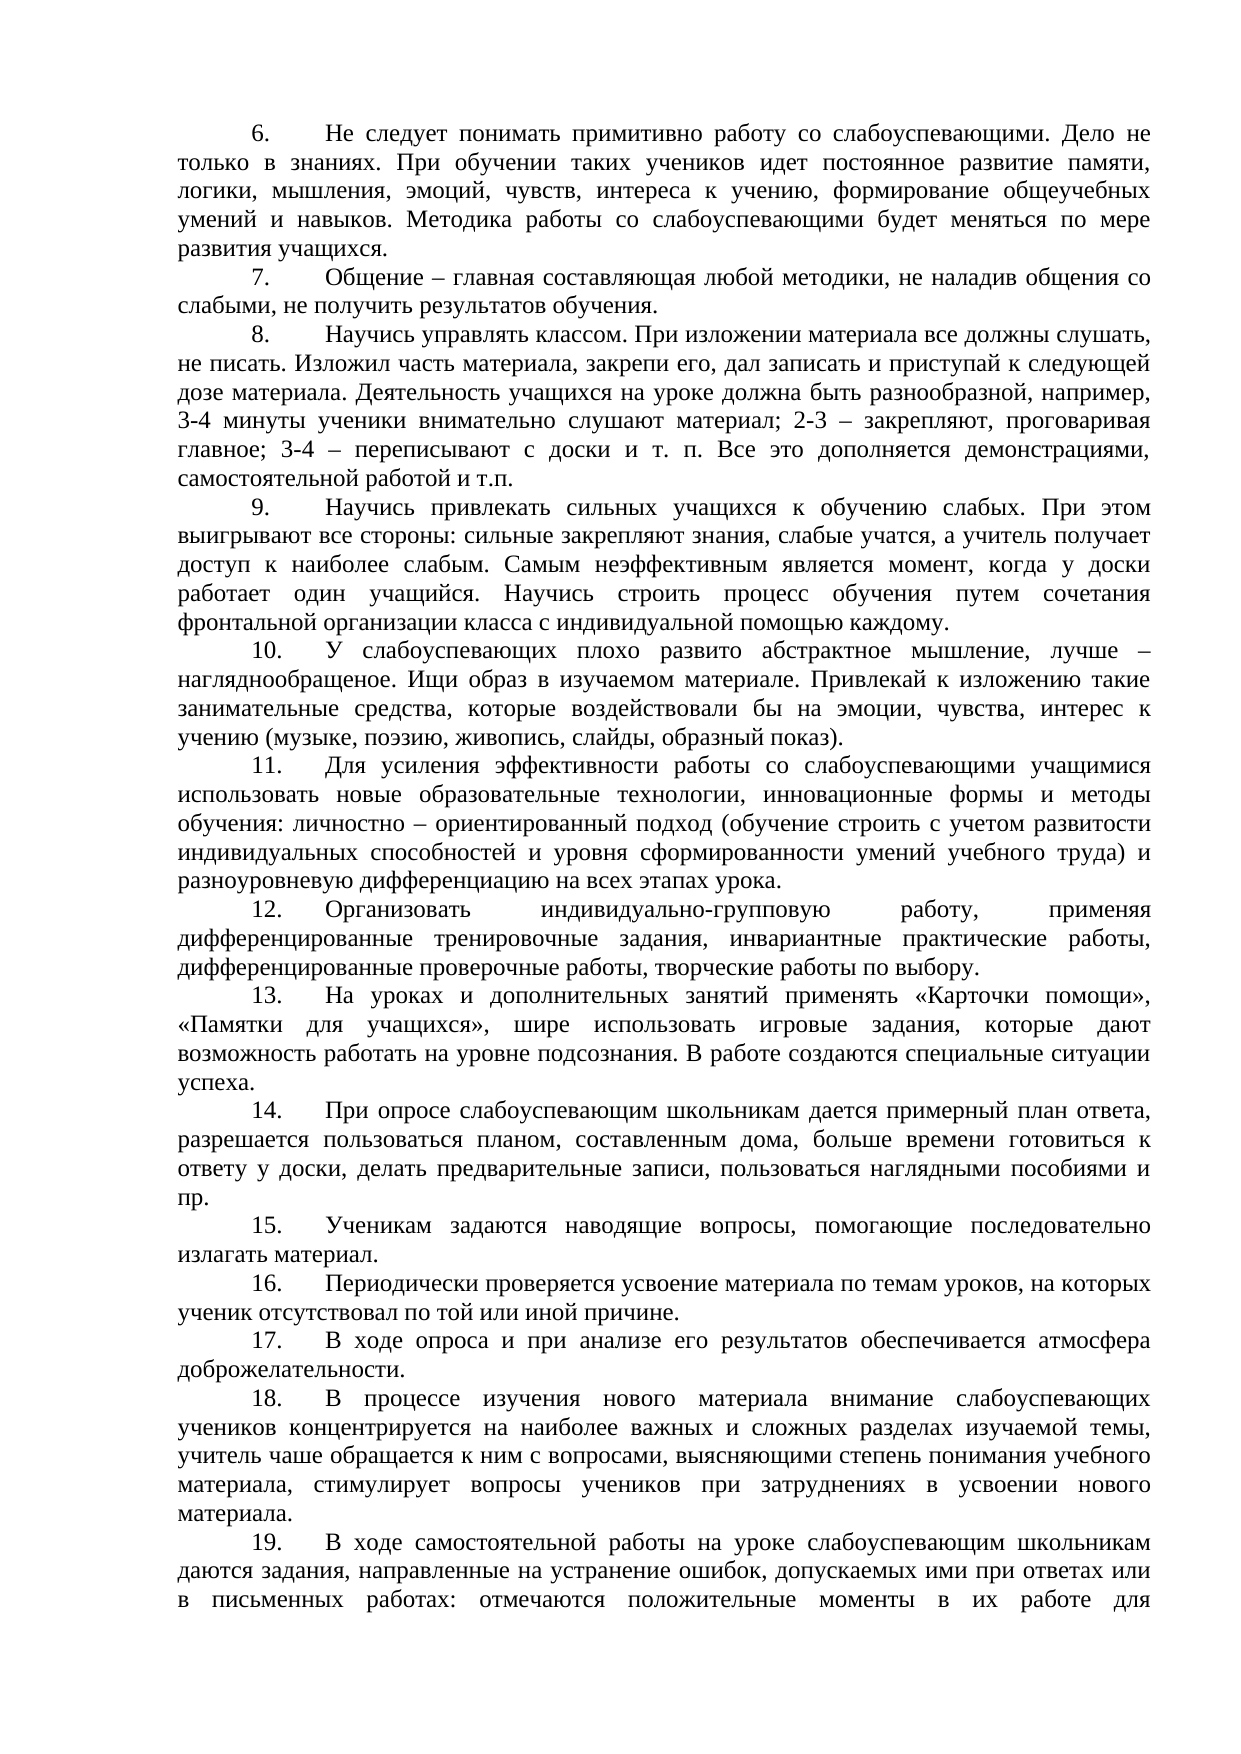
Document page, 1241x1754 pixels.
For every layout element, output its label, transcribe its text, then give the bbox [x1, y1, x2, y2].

list Периодически проверяется усвоение материала по темам уроков, на которых ученик отсутствовал по той или иной причине. [177, 1268, 1152, 1326]
list На уроках и дополнительных занятий применять «Карточки помощи», «Памятки для учащихся», шире использовать игровые задания, которые дают возможность работать на уровне подсознания. В работе создаются специальные ситуации успеха. [177, 981, 1152, 1096]
list У слабоуспевающих плохо развито абстрактное мышление, лучше – нагляднообращеное. Ищи образ в изучаемом материале. Привлекай к изложению такие занимательные средства, которые воздействовали бы на эмоции, чувства, интерес к учению (музыке, поэзию, живопись, слайды, образный показ). [177, 636, 1152, 751]
list В процессе изучения нового материала внимание слабоуспевающих учеников концентрируется на наиболее важных и сложных разделах изучаемой темы, учитель чаше обращается к ним с вопросами, выясняющими степень понимания учебного материала, стимулирует вопросы учеников при затруднениях в усвоении нового материала. [177, 1383, 1152, 1527]
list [177, 1527, 1152, 1613]
list Научись управлять классом. При изложении материала все должны слушать, не писать. Изложил часть материала, закрепи его, дал записать и приступай к следующей дозе материала. Деятельность учащихся на уроке должна быть разнообразной, например, 3-4 минуты ученики внимательно слушают материал; 2-3 – закрепляют, проговаривая главное; 3-4 – переписывают с доски и т. п. Все это дополняется демонстрациями, самостоятельной работой и т.п. [177, 319, 1152, 492]
list Общение – главная составляющая любой методики, не наладив общения со слабыми, не получить результатов обучения. [177, 262, 1152, 319]
list Организовать индивидуально-групповую работу, применяя дифференцированные тренировочные задания, инвариантные практические работы, дифференцированные проверочные работы, творческие работы по выбору. [177, 894, 1152, 981]
list В ходе опроса и при анализе его результатов обеспечивается атмосфера доброжелательности. [177, 1326, 1152, 1383]
list Ученикам задаются наводящие вопросы, помогающие последовательно излагать материал. [177, 1211, 1152, 1268]
list Научись привлекать сильных учащихся к обучению слабых. При этом выигрывают все стороны: сильные закрепляют знания, слабые учатся, а учитель получает доступ к наиболее слабым. Самым неэффективным является момент, когда у доски работает один учащийся. Научись строить процесс обучения путем сочетания фронтальной организации класса с индивидуальной помощью каждому. [177, 492, 1152, 636]
list Для усиления эффективности работы со слабоуспевающими учащимися использовать новые образовательные технологии, инновационные формы и методы обучения: личностно – ориентированный подход (обучение строить с учетом развитости индивидуальных способностей и уровня сформированности умений учебного труда) и разноуровневую дифференциацию на всех этапах урока. [177, 751, 1152, 894]
list При опросе слабоуспевающим школьникам дается примерный план ответа, разрешается пользоваться планом, составленным дома, больше времени готовиться к ответу у доски, делать предварительные записи, пользоваться наглядными пособиями и пр. [177, 1096, 1152, 1211]
list Не следует понимать примитивно работу со слабоуспевающими. Дело не только в знаниях. При обучении таких учеников идет постоянное развитие памяти, логики, мышления, эмоций, чувств, интереса к учению, формирование общеучебных умений и навыков. Методика работы со слабоуспевающими будет меняться по мере развития учащихся. [177, 118, 1152, 262]
